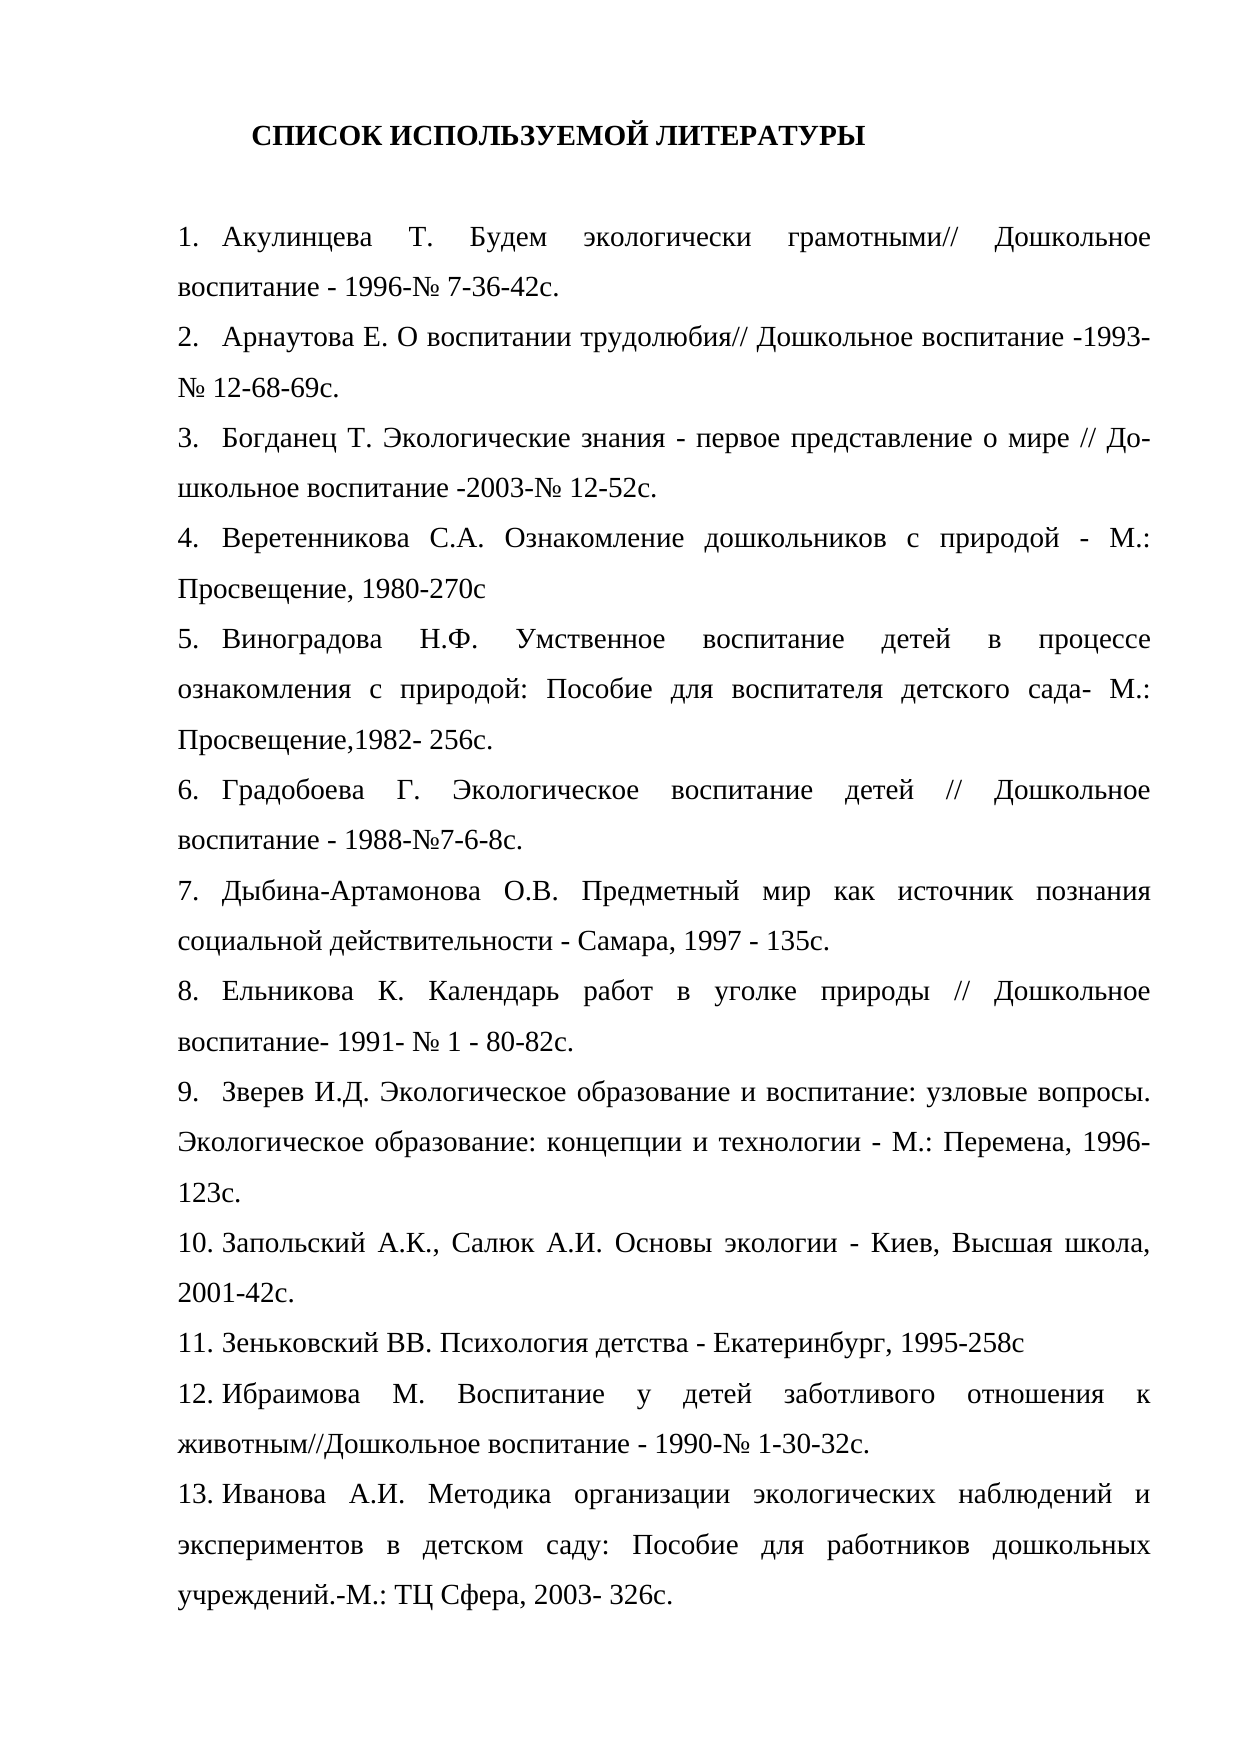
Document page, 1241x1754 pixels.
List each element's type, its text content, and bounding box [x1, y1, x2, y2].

list Дыбина-Артамонова О.В. Предметный мир как источник познания социальной действительности - Самара, 1997 - 135с. [177, 873, 1152, 957]
list Градобоева Г. Экологическое воспитание детей // Дошкольное воспитание - 1988-№7-6-8с. [177, 772, 1152, 856]
list Акулинцева Т. Будем экологически грамотными// Дошкольное воспитание - 1996-№ 7-36-42с. [177, 219, 1152, 303]
list Виноградова Н.Ф. Умственное воспитание детей в процессе ознакомления с природой: Пособие для воспитателя детского сада- М.: Просвещение,1982- 256с. [177, 621, 1152, 755]
list Ибраимова М. Воспитание у детей заботливого отношения к животным//Дошкольное воспитание - 1990-№ 1-30-32с. [177, 1376, 1152, 1460]
list Зеньковский ВВ. Психология детства - Екатеринбург, 1995-258с [177, 1326, 1152, 1359]
list Веретенникова С.А. Ознакомление дошкольников с природой - М.: Просвещение, 1980-270с [177, 521, 1152, 604]
list Зверев И.Д. Экологическое образование и воспитание: узловые вопросы. Экологическое образование: концепции и технологии - М.: Перемена, 1996-123с. [177, 1074, 1152, 1208]
list Ельникова К. Календарь работ в уголке природы // Дошкольное воспитание- 1991- № 1 - 80-82с. [177, 973, 1152, 1057]
list Богданец Т. Экологические знания - первое представление о мире // До- школьное воспитание -2003-№ 12-52с. [177, 420, 1152, 504]
text СПИСОК ИСПОЛЬЗУЕМОЙ ЛИТЕРАТУРЫ [177, 118, 1152, 152]
list Иванова А.И. Методика организации экологических наблюдений и экспериментов в детском саду: Пособие для работников дошкольных учреждений.-М.: ТЦ Сфера, 2003- 326с. [177, 1477, 1152, 1611]
list Запольский А.К., Салюк А.И. Основы экологии - Киев, Высшая школа, 2001-42с. [177, 1225, 1152, 1309]
list Арнаутова Е. О воспитании трудолюбия// Дошкольное воспитание -1993- № 12-68-69с. [177, 319, 1152, 403]
